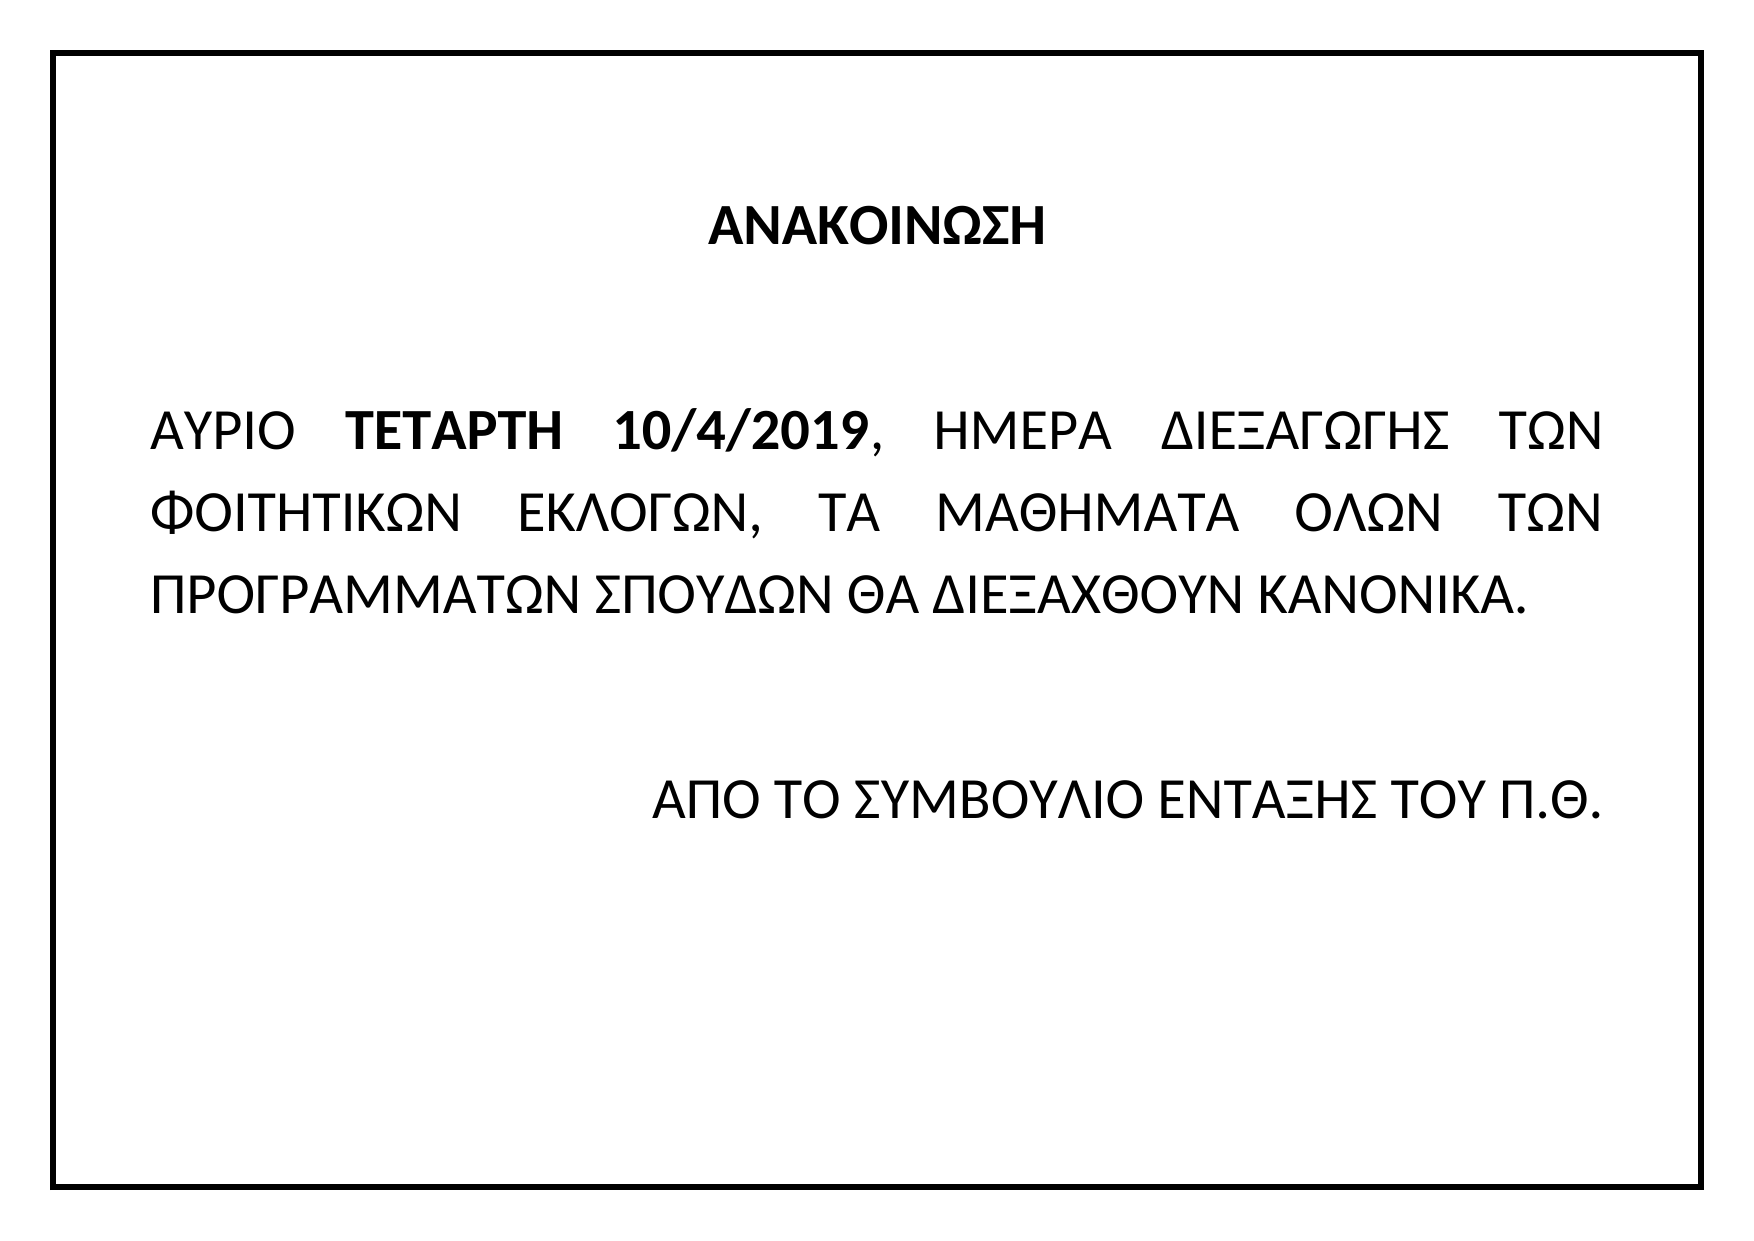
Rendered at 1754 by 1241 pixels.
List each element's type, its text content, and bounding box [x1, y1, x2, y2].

text ΑΠΟ ΤΟ ΣΥΜΒΟΥΛΙΟ ΕΝΤΑΞΗΣ ΤΟΥ Π.Θ. [150, 762, 1604, 833]
text ΑΝΑΚΟΙΝΩΣΗ [150, 187, 1604, 259]
text ΑΥΡΙΟ ΤΕΤΑΡΤΗ 10/4/2019, ΗΜΕΡΑ ΔΙΕΞΑΓΩΓΗΣ ΤΩΝ ΦΟΙΤΗΤΙΚΩΝ ΕΚΛΟΓΩΝ, ΤΑ ΜΑΘΗΜΑΤΑ ΟΛΩΝ ΤΩΝ ΠΡΟΓΡΑΜΜΑΤΩΝ ΣΠΟΥΔΩΝ ΘΑ ΔΙΕΞΑΧΘΟΥΝ ΚΑΝΟΝΙΚΑ. [150, 393, 1604, 628]
